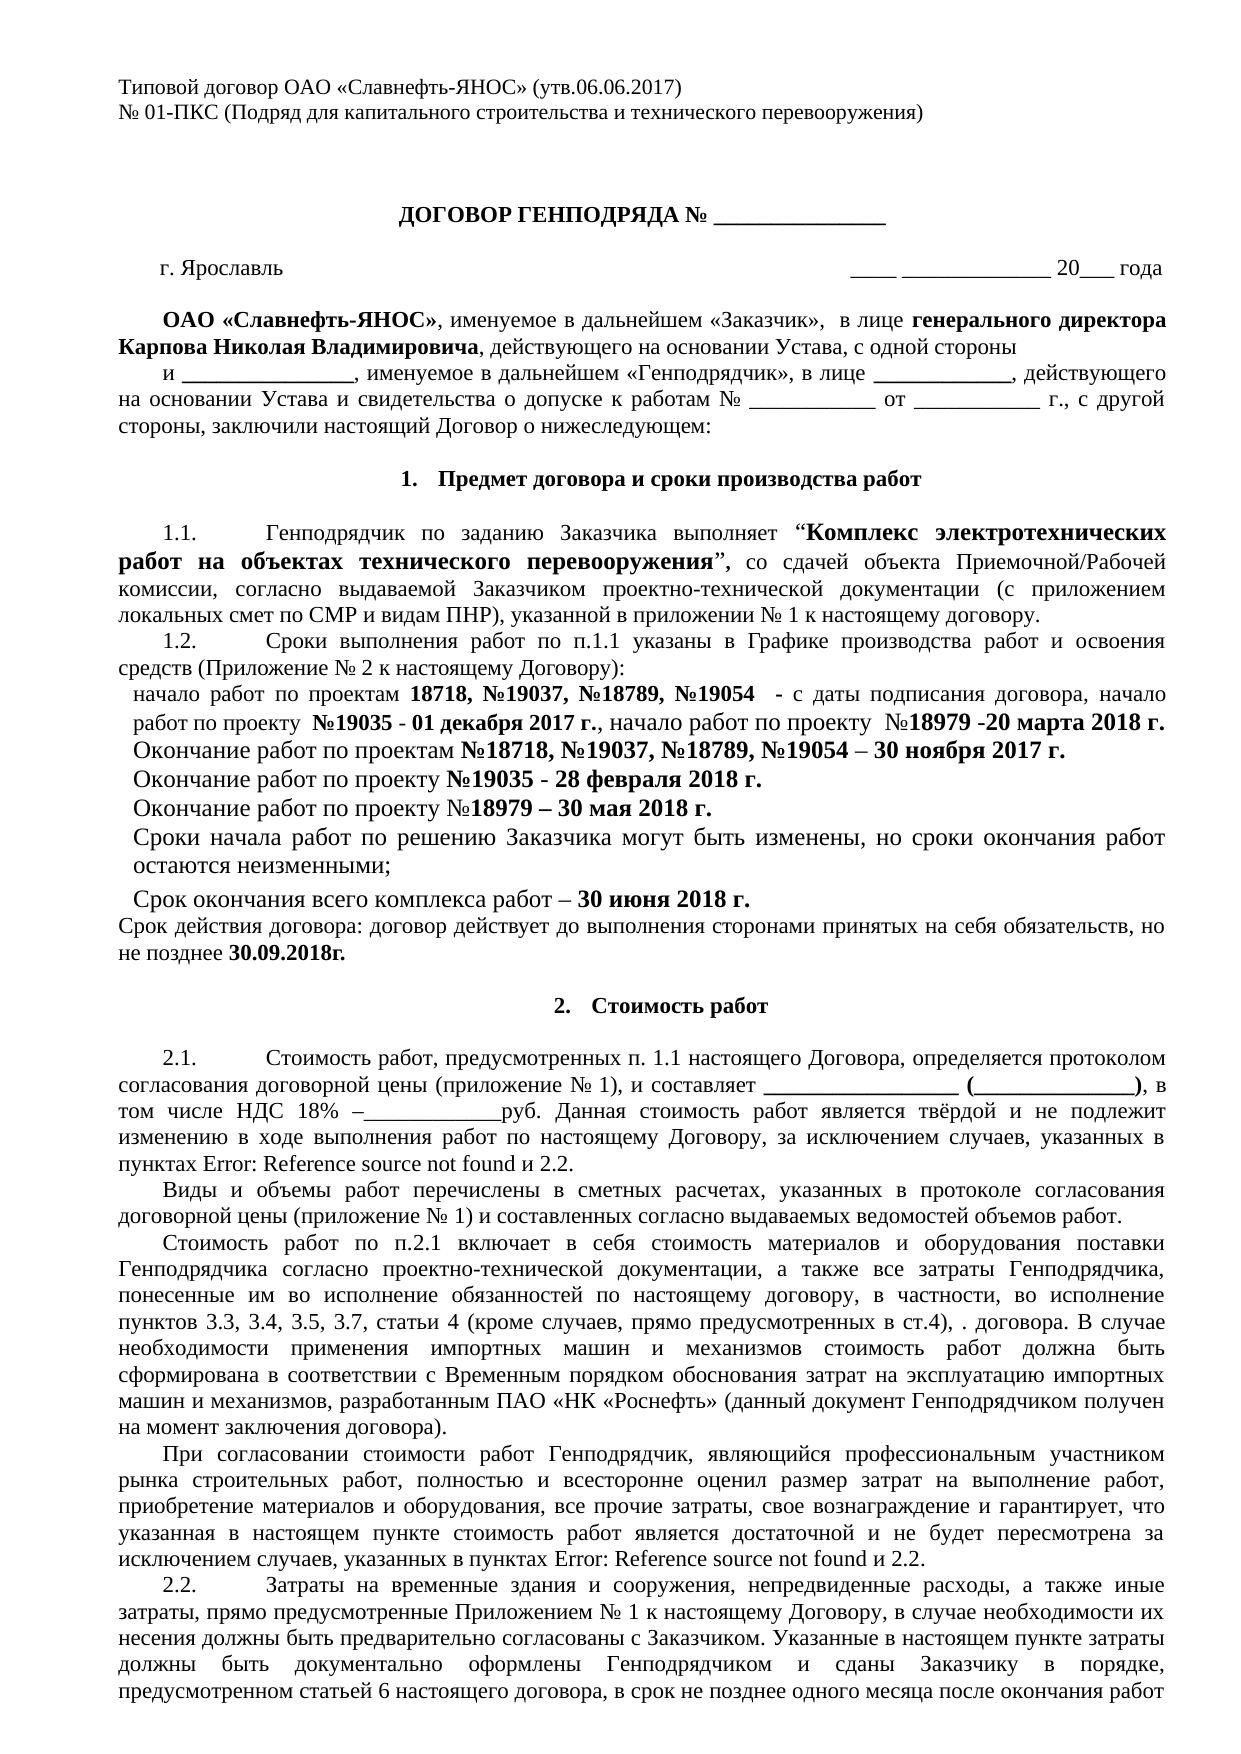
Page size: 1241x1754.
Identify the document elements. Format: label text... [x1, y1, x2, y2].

list Предмет договора и сроки производства работ [156, 464, 1167, 491]
list Сроки выполнения работ по п.1.1 указаны в Графике производства работ и освоения средств (Приложение № 2 к настоящему Договору): [118, 627, 1167, 680]
text и _______________, именуемое в дальнейшем «Генподрядчик», в лице ____________, действующего на основании Устава и свидетельства о допуске к работам № ___________ от ___________ г., с другой стороны, заключили настоящий Договор о нижеследующем: [118, 359, 1167, 438]
list Срок действия договора: договор действует до выполнения сторонами принятых на себя обязательств, но не позднее 30.09.2018г. [118, 913, 1167, 965]
text Стоимость работ по п.2.1 включает в себя стоимость материалов и оборудования поставки Генподрядчика согласно проектно-технической документации, а также все затраты Генподрядчика, понесенные им во исполнение обязанностей по настоящему договору, в частности, во исполнение пунктов 3.3, 3.4, 3.5, 3.7, статьи 4 (кроме случаев, прямо предусмотренных в ст.4), . договора. В случае необходимости применения импортных машин и механизмов стоимость работ должна быть сформирована в соответствии с Временным порядком обоснования затрат на эксплуатацию импортных машин и механизмов, разработанным ПАО «НК «Роснефть» (данный документ Генподрядчиком получен на момент заключения договора). [118, 1229, 1167, 1440]
text г. Ярославль ____ _____________ 20___ года [159, 254, 1167, 280]
text ОАО «Славнефть-ЯНОС», именуемое в дальнейшем «Заказчик», в лице генерального директора Карпова Николая Владимировича, действующего на основании Устава, с одной стороны [118, 306, 1167, 359]
text Сроки начала работ по решению Заказчика могут быть изменены, но сроки окончания работ остаются неизменными; [133, 822, 1167, 879]
text Окончание работ по проектам №18718, №19037, №18789, №19054 – 30 ноября 2017 г. [133, 735, 1167, 764]
text Окончание работ по проекту №19035 - 28 февраля 2018 г. [133, 764, 1167, 793]
text ДОГОВОР ГЕНПОДРЯДА № _______________ [118, 201, 1167, 227]
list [118, 1571, 1167, 1703]
text Виды и объемы работ перечислены в сметных расчетах, указанных в протоколе согласования договорной цены (приложение № 1) и составленных согласно выдаваемых ведомостей объемов работ. [118, 1176, 1167, 1229]
text начало работ по проектам 18718, №19037, №18789, №19054 - с даты подписания договора, начало работ по проекту №19035 - 01 декабря 2017 г., начало работ по проекту №18979 -20 марта 2018 г. [133, 680, 1167, 735]
list Стоимость работ [156, 992, 1167, 1018]
text Срок окончания всего комплекса работ – 30 июня 2018 г. [133, 884, 1167, 913]
text Окончание работ по проекту №18979 – 30 мая 2018 г. [133, 793, 1167, 822]
list Генподрядчик по заданию Заказчика выполняет “Комплекс электротехнических работ на объектах технического перевооружения”, со сдачей объекта Приемочной/Рабочей комиссии, согласно выдаваемой Заказчиком проектно-технической документации (с приложением локальных смет по СМР и видам ПНР), указанной в приложении № 1 к настоящему договору. [118, 517, 1167, 627]
